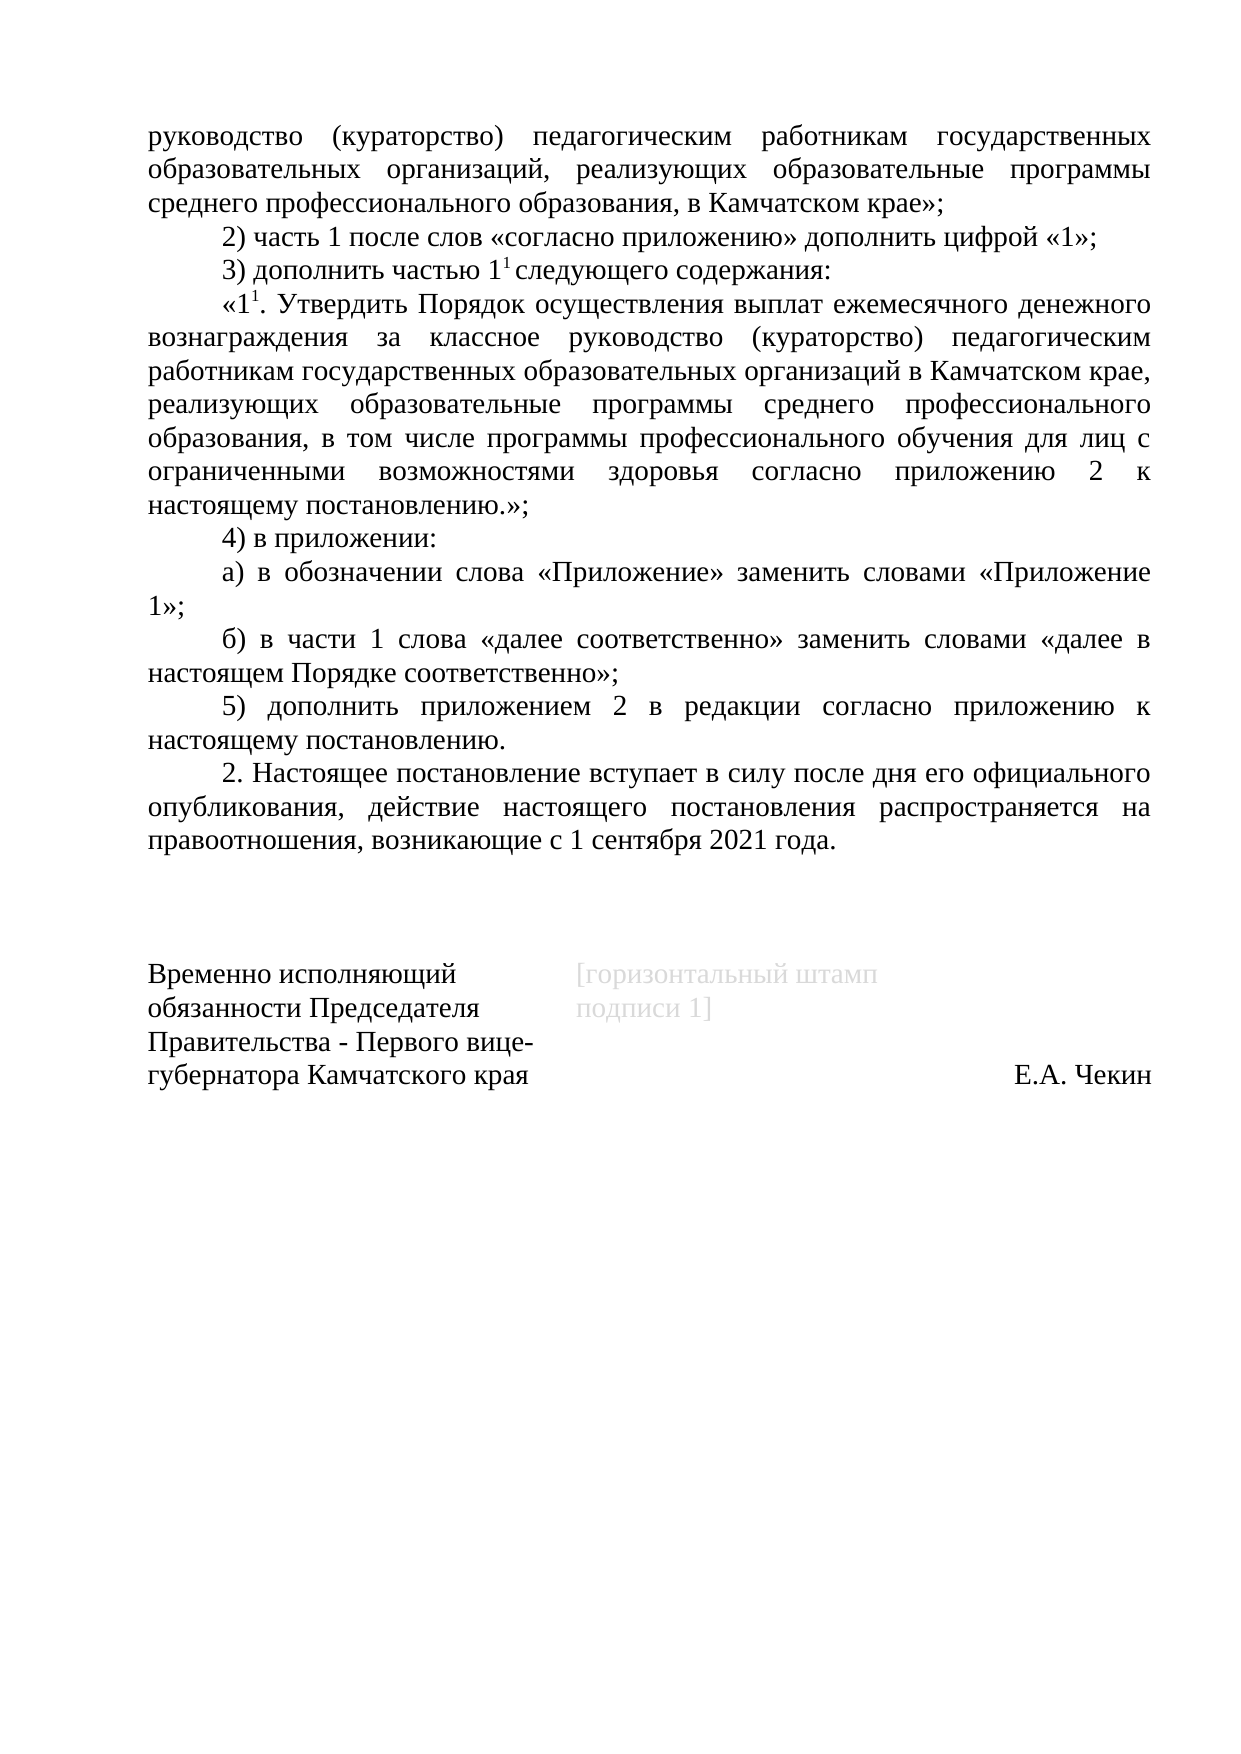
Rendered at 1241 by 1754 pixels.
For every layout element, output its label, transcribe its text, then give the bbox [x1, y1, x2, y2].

text 4) в приложении: [148, 521, 1152, 554]
text 5) дополнить приложением 2 в редакции согласно приложению к настоящему постановлению. [148, 688, 1152, 755]
table_header Временно исполняющий обязанности Председателя Правительства - Первого вице-губернатора Камчатского края [144, 957, 576, 1158]
text 2) часть 1 после слов «согласно приложению» дополнить цифрой «1»; [148, 219, 1152, 252]
text б) в части 1 слова «далее соответственно» заменить словами «далее в настоящем Порядке соответственно»; [148, 621, 1152, 688]
text а) в обозначении слова «Приложение» заменить словами «Приложение 1»; [148, 554, 1152, 621]
text «11. Утвердить Порядок осуществления выплат ежемесячного денежного вознаграждения за классное руководство (кураторство) педагогическим работникам государственных образовательных организаций в Камчатском крае, реализующих образовательные программы среднего профессионального образования, в том числе программы профессионального обучения для лиц с ограниченными возможностями здоровья согласно приложению 2 к настоящему постановлению.»; [148, 286, 1152, 521]
text 2. Настоящее постановление вступает в силу после дня его официального опубликования, действие настоящего постановления распространяется на правоотношения, возникающие с 1 сентября 2021 года. [148, 755, 1152, 856]
text 3) дополнить частью 11 следующего содержания: [148, 252, 1152, 286]
table_header [горизонтальный штамп подписи 1] [576, 957, 882, 1158]
table_header Е.А. Чекин [883, 957, 1167, 1158]
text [148, 118, 1152, 219]
